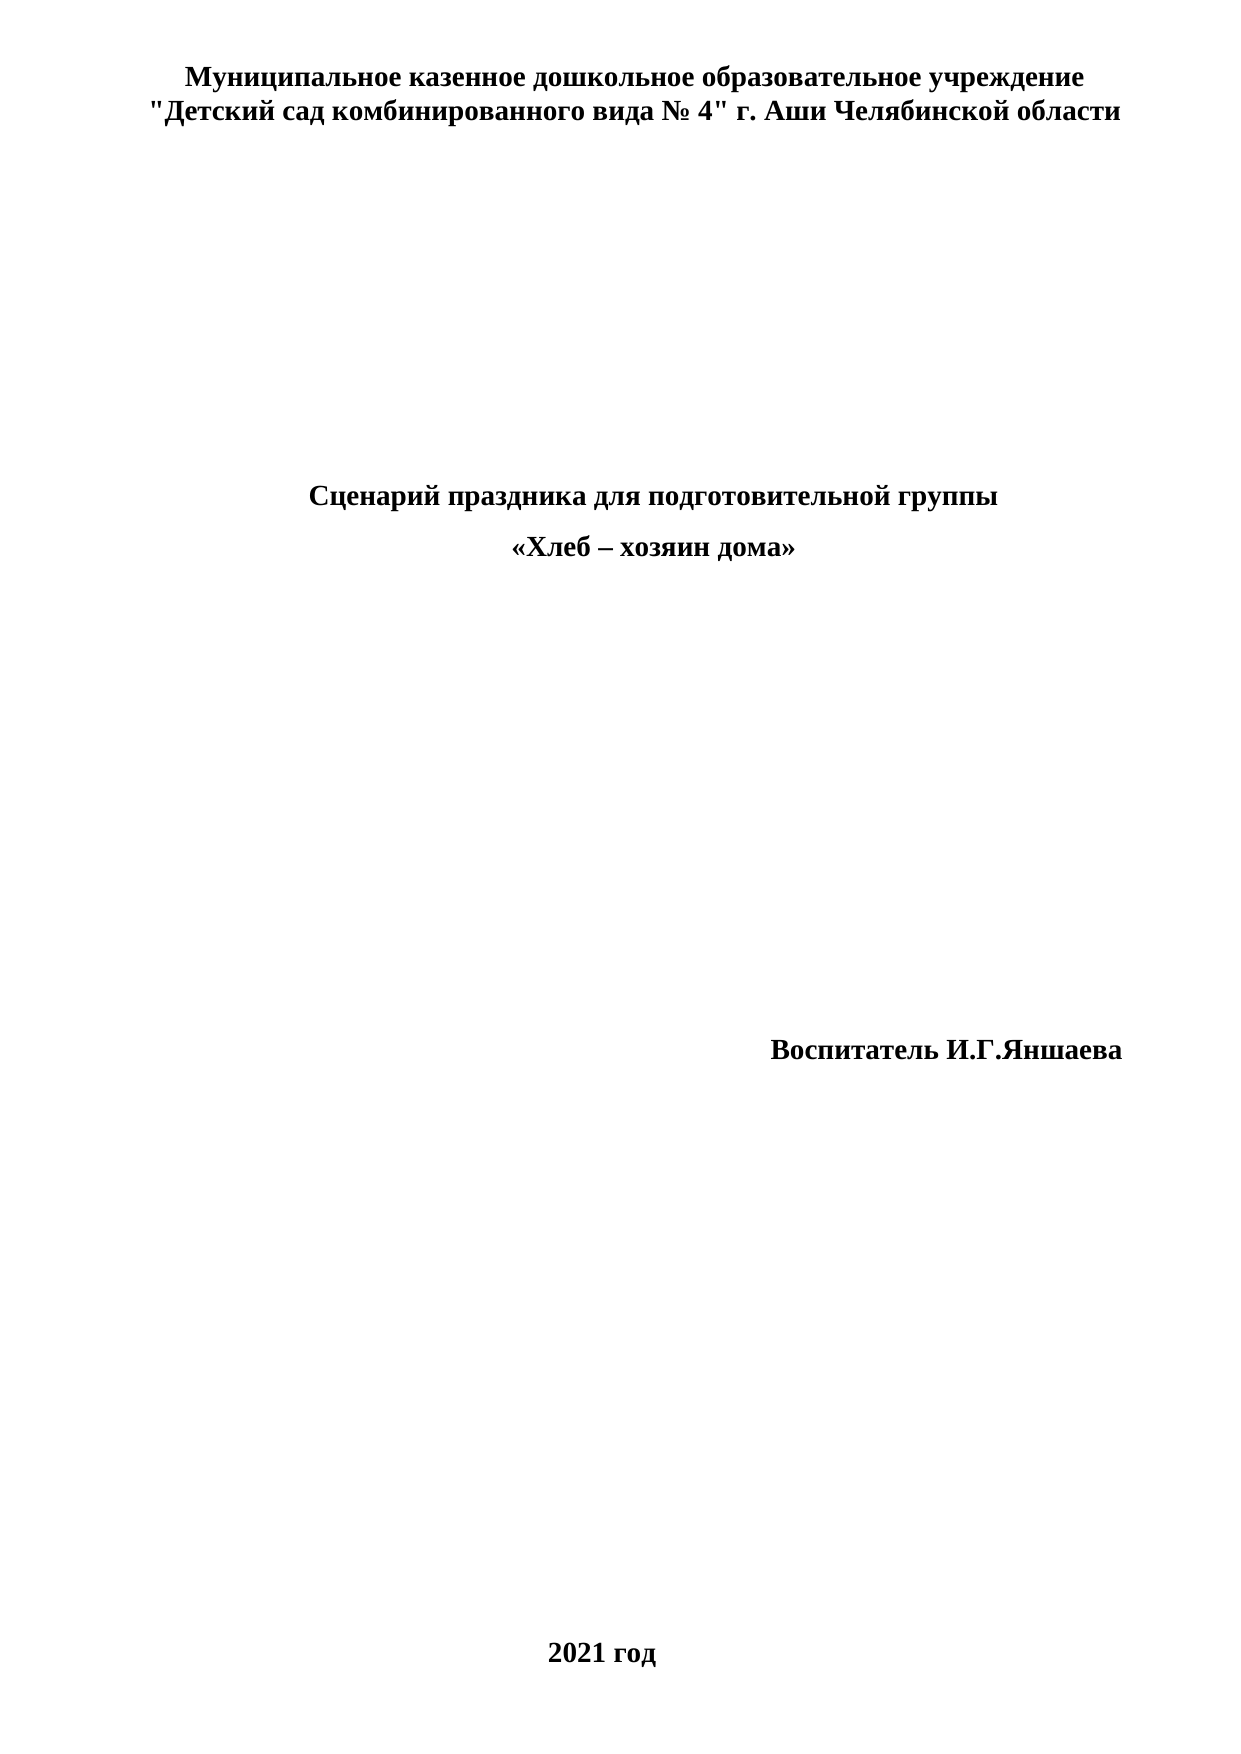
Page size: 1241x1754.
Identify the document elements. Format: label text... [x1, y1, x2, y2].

text «Хлеб – хозяин дома» [147, 529, 1122, 562]
text "Детский сад комбинированного вида № 4" г. Аши Челябинской области [147, 93, 1122, 126]
text 2021 год [44, 1636, 1122, 1669]
text Муниципальное казенное дошкольное образовательное учреждение [147, 59, 1122, 93]
text Сценарий праздника для подготовительной группы [147, 478, 1122, 512]
text Воспитатель И.Г.Яншаева [44, 1032, 1122, 1065]
